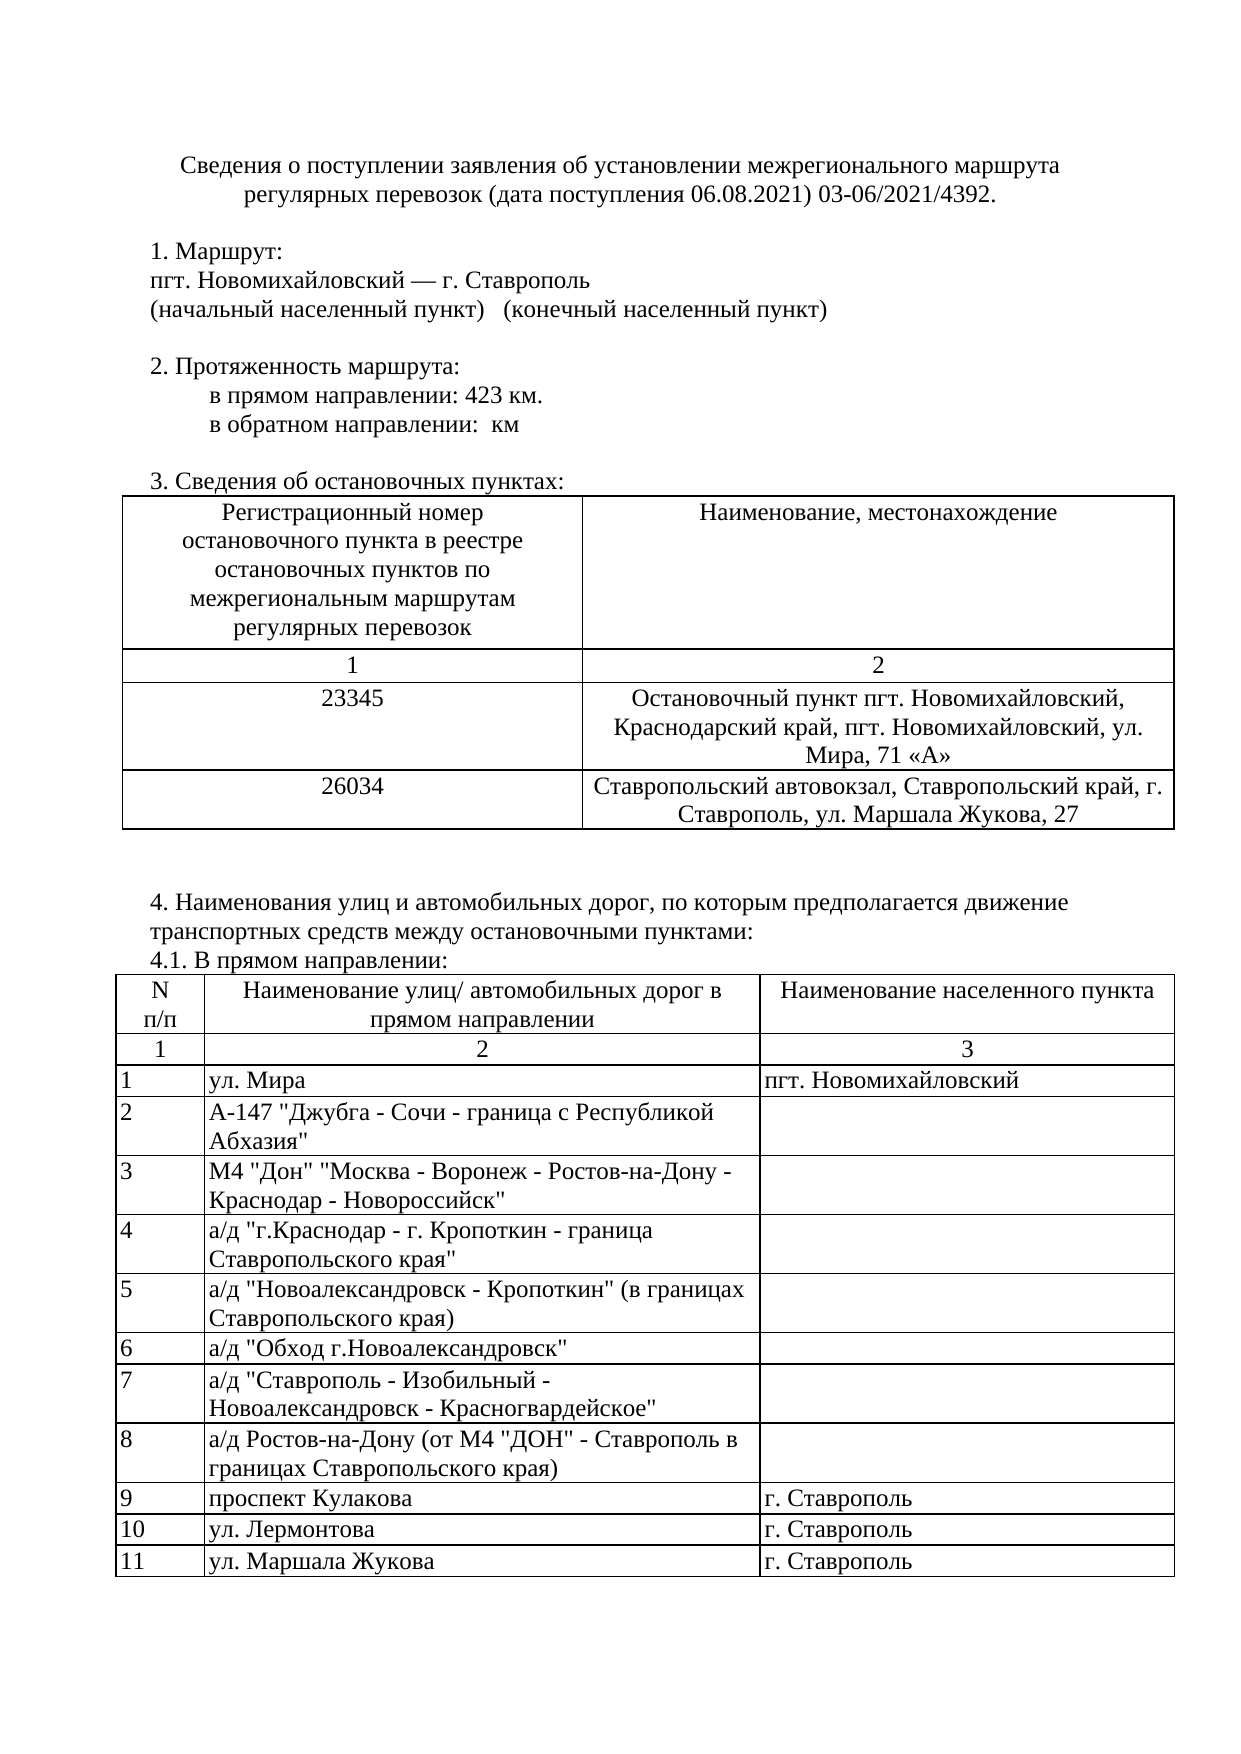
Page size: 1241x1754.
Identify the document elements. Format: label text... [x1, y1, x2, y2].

table_header Наименование улиц/ автомобильных дорог в прямом направлении [205, 975, 759, 1033]
text 2. Протяженность маршрута: [150, 351, 1090, 380]
table_cell 8 [117, 1424, 204, 1481]
table_cell [761, 1215, 1174, 1273]
table_cell А-147 "Джубга - Сочи - граница с Республикой Абхазия" [205, 1097, 759, 1154]
table_cell 9 [117, 1483, 204, 1513]
table_cell а/д "г.Краснодар - г. Кропоткин - граница Ставропольского края" [205, 1215, 759, 1273]
table_cell 2 [583, 650, 1173, 681]
table_cell 7 [117, 1365, 204, 1422]
table_cell 4 [117, 1215, 204, 1273]
text (начальный населенный пункт) (конечный населенный пункт) [150, 294, 1090, 322]
table_header Регистрационный номер остановочного пункта в реестре остановочных пунктов по межрегиональным маршрутам регулярных перевозок [123, 497, 582, 648]
table_cell 2 [205, 1034, 759, 1064]
table_cell 26034 [123, 771, 582, 828]
table_cell пгт. Новомихайловский [761, 1066, 1174, 1096]
text 1. Маршрут: [150, 236, 1090, 265]
table_cell 1 [117, 1066, 204, 1096]
text в прямом направлении: 423 км. [150, 380, 1090, 409]
table_cell а/д "Обход г.Новоалександровск" [205, 1333, 759, 1363]
table_cell [761, 1274, 1174, 1332]
table_cell 10 [117, 1515, 204, 1544]
table_cell г. Ставрополь [761, 1546, 1174, 1576]
table_cell М4 "Дон" "Москва - Воронеж - Ростов-на-Дону - Краснодар - Новороссийск" [205, 1156, 759, 1214]
table_cell ул. Мира [205, 1066, 759, 1096]
table_cell Ставропольский автовокзал, Ставропольский край, г. Ставрополь, ул. Маршала Жукова, 27 [583, 771, 1173, 828]
table_cell а/д "Новоалександровск - Кропоткин" (в границах Ставропольского края) [205, 1274, 759, 1332]
table_cell 5 [117, 1274, 204, 1332]
table_cell 3 [117, 1156, 204, 1214]
table_header Наименование населенного пункта [761, 975, 1174, 1033]
text 4. Наименования улиц и автомобильных дорог, по которым предполагается движение транспортных средств между остановочными пунктами: [150, 887, 1090, 945]
table_cell 2 [117, 1097, 204, 1154]
text Сведения о поступлении заявления об установлении межрегионального маршрута регулярных перевозок (дата поступления 06.08.2021) 03-06/2021/4392. [150, 150, 1090, 207]
table_cell Остановочный пункт пгт. Новомихайловский, Краснодарский край, пгт. Новомихайловский, ул. Мира, 71 «А» [583, 683, 1173, 769]
table_cell 6 [117, 1333, 204, 1363]
table_cell [761, 1365, 1174, 1422]
table_cell г. Ставрополь [761, 1515, 1174, 1544]
table_cell 1 [123, 650, 582, 681]
text 4.1. В прямом направлении: [150, 945, 1090, 973]
table_cell 23345 [123, 683, 582, 769]
table_cell ул. Лермонтова [205, 1515, 759, 1544]
table_cell проспект Кулакова [205, 1483, 759, 1513]
table_cell а/д "Ставрополь - Изобильный - Новоалександровск - Красногвардейское" [205, 1365, 759, 1422]
table_header Наименование, местонахождение [583, 497, 1173, 648]
text в обратном направлении: км [150, 409, 1090, 437]
table_cell [761, 1156, 1174, 1214]
table_cell 11 [117, 1546, 204, 1576]
table_cell а/д Ростов-на-Дону (от М4 "ДОН" - Ставрополь в границах Ставропольского края) [205, 1424, 759, 1481]
table_cell 3 [761, 1034, 1174, 1064]
text пгт. Новомихайловский — г. Ставрополь [150, 265, 1090, 294]
table_header N п/п [117, 975, 204, 1033]
text 3. Сведения об остановочных пунктах: [150, 466, 1090, 495]
table_cell 1 [117, 1034, 204, 1064]
table_cell [761, 1097, 1174, 1154]
table_cell [761, 1424, 1174, 1481]
table_cell [761, 1333, 1174, 1363]
table_cell г. Ставрополь [761, 1483, 1174, 1513]
table_cell ул. Маршала Жукова [205, 1546, 759, 1576]
